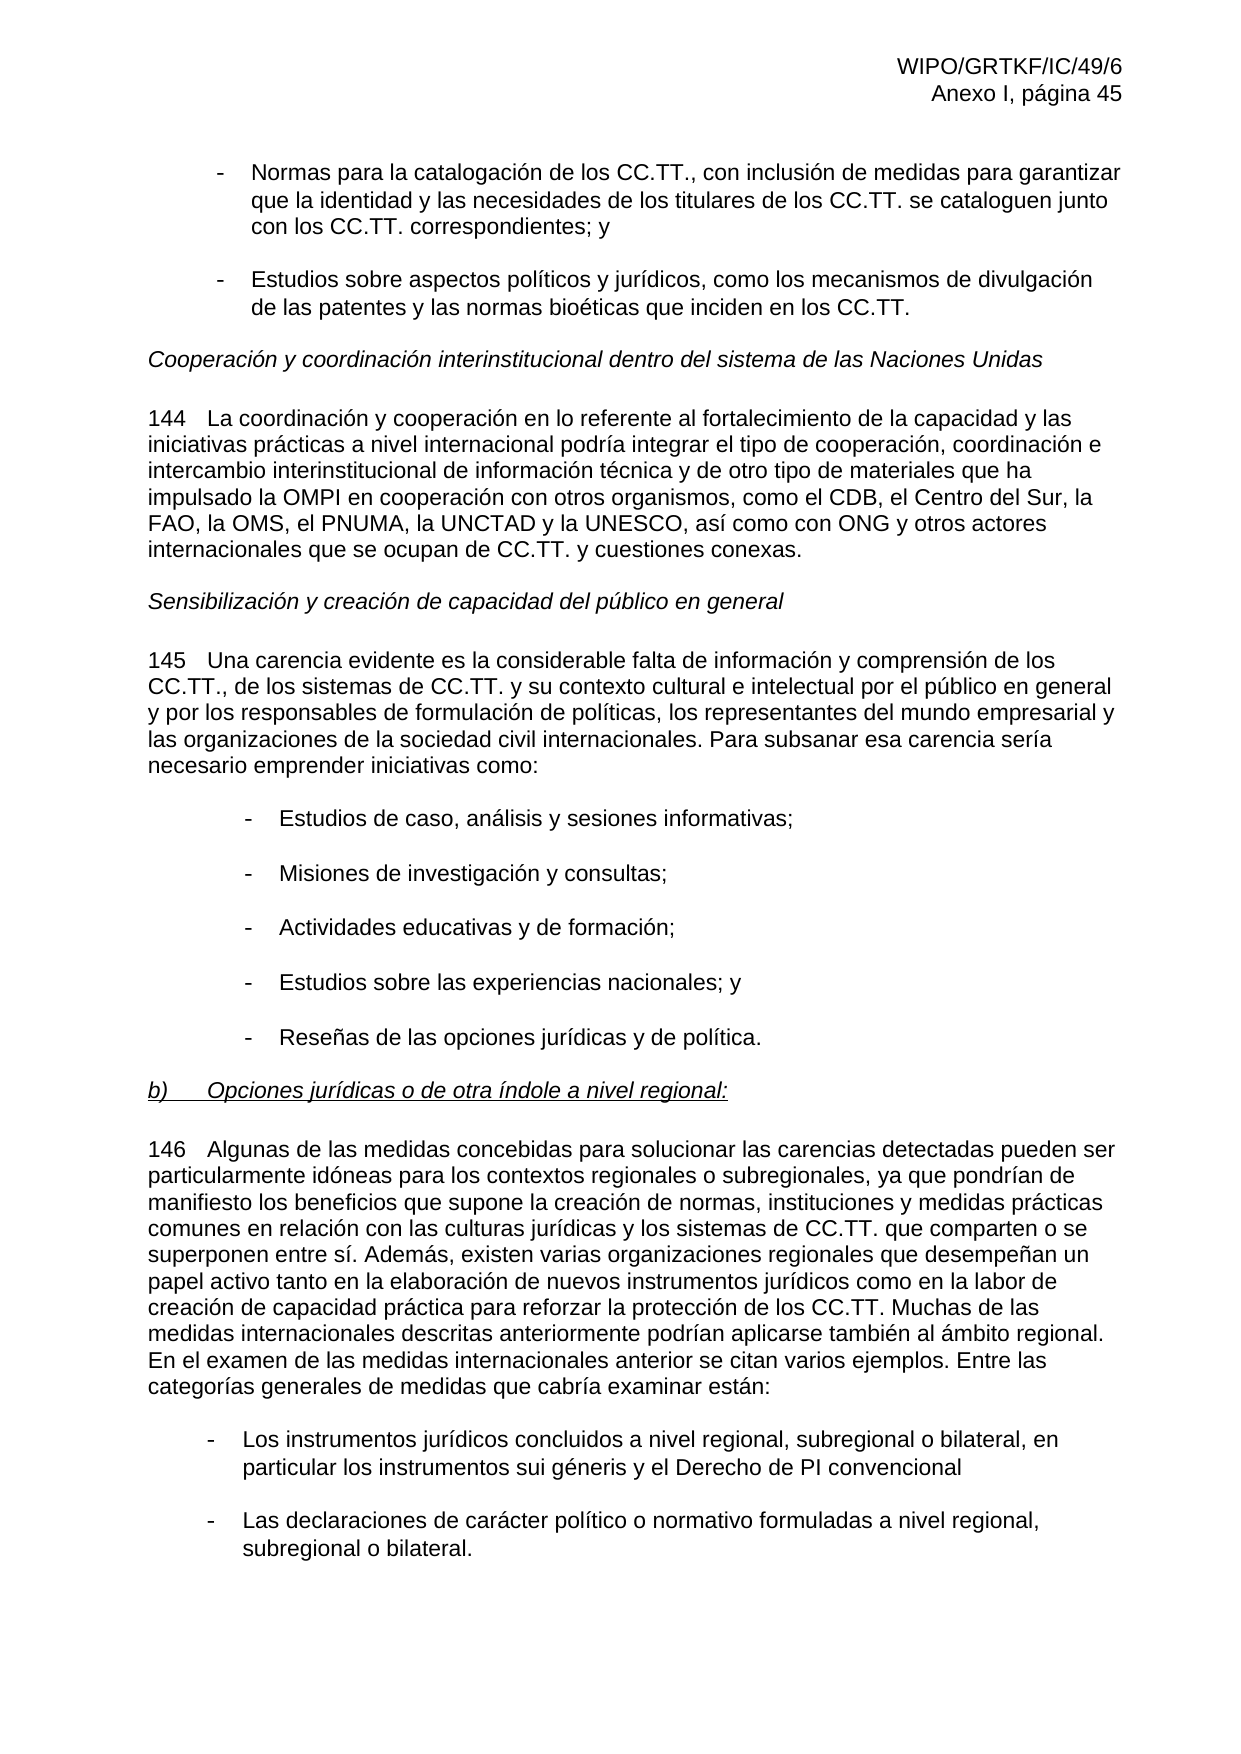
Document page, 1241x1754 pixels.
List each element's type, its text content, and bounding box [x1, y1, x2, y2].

list Actividades educativas y de formación; [241, 914, 1122, 942]
list Estudios sobre aspectos políticos y jurídicos, como los mecanismos de divulgación de las patentes y las normas bioéticas que inciden en los CC.TT. [213, 266, 1122, 321]
subtitle b) Opciones jurídicas o de otra índole a nivel regional: [148, 1077, 1122, 1103]
list Los instrumentos jurídicos concluidos a nivel regional, subregional o bilateral, en particular los instrumentos sui géneris y el Derecho de PI convencional [204, 1426, 1122, 1480]
text Una carencia evidente es la considerable falta de información y comprensión de los CC.TT., de los sistemas de CC.TT. y su contexto cultural e intelectual por el público en general y por los responsables de formulación de políticas, los representantes del mundo empresarial y las organizaciones de la sociedad civil internacionales. Para subsanar esa carencia sería necesario emprender iniciativas como: [148, 647, 1122, 778]
list Estudios sobre las experiencias nacionales; y [241, 969, 1122, 997]
subtitle Cooperación y coordinación interinstitucional dentro del sistema de las Naciones Unidas [148, 346, 1122, 372]
list Reseñas de las opciones jurídicas y de política. [241, 1023, 1122, 1052]
subtitle Sensibilización y creación de capacidad del público en general [148, 588, 1122, 614]
list Las declaraciones de carácter político o normativo formuladas a nivel regional, subregional o bilateral. [204, 1507, 1122, 1561]
text La coordinación y cooperación en lo referente al fortalecimiento de la capacidad y las iniciativas prácticas a nivel internacional podría integrar el tipo de cooperación, coordinación e intercambio interinstitucional de información técnica y de otro tipo de materiales que ha impulsado la OMPI en cooperación con otros organismos, como el CDB, el Centro del Sur, la FAO, la OMS, el PNUMA, la UNCTAD y la UNESCO, así como con ONG y otros actores internacionales que se ocupan de CC.TT. y cuestiones conexas. [148, 404, 1122, 563]
list Normas para la catalogación de los CC.TT., con inclusión de medidas para garantizar que la identidad y las necesidades de los titulares de los CC.TT. se cataloguen junto con los CC.TT. correspondientes; y [213, 158, 1122, 239]
list Misiones de investigación y consultas; [241, 859, 1122, 888]
text Algunas de las medidas concebidas para solucionar las carencias detectadas pueden ser particularmente idóneas para los contextos regionales o subregionales, ya que pondrían de manifiesto los beneficios que supone la creación de normas, instituciones y medidas prácticas comunes en relación con las culturas jurídicas y los sistemas de CC.TT. que comparten o se superponen entre sí. Además, existen varias organizaciones regionales que desempeñan un papel activo tanto en la elaboración de nuevos instrumentos jurídicos como en la labor de creación de capacidad práctica para reforzar la protección de los CC.TT. Muchas de las medidas internacionales descritas anteriormente podrían aplicarse también al ámbito regional. En el examen de las medidas internacionales anterior se citan varios ejemplos. Entre las categorías generales de medidas que cabría examinar están: [148, 1136, 1122, 1399]
list Estudios de caso, análisis y sesiones informativas; [241, 805, 1122, 833]
